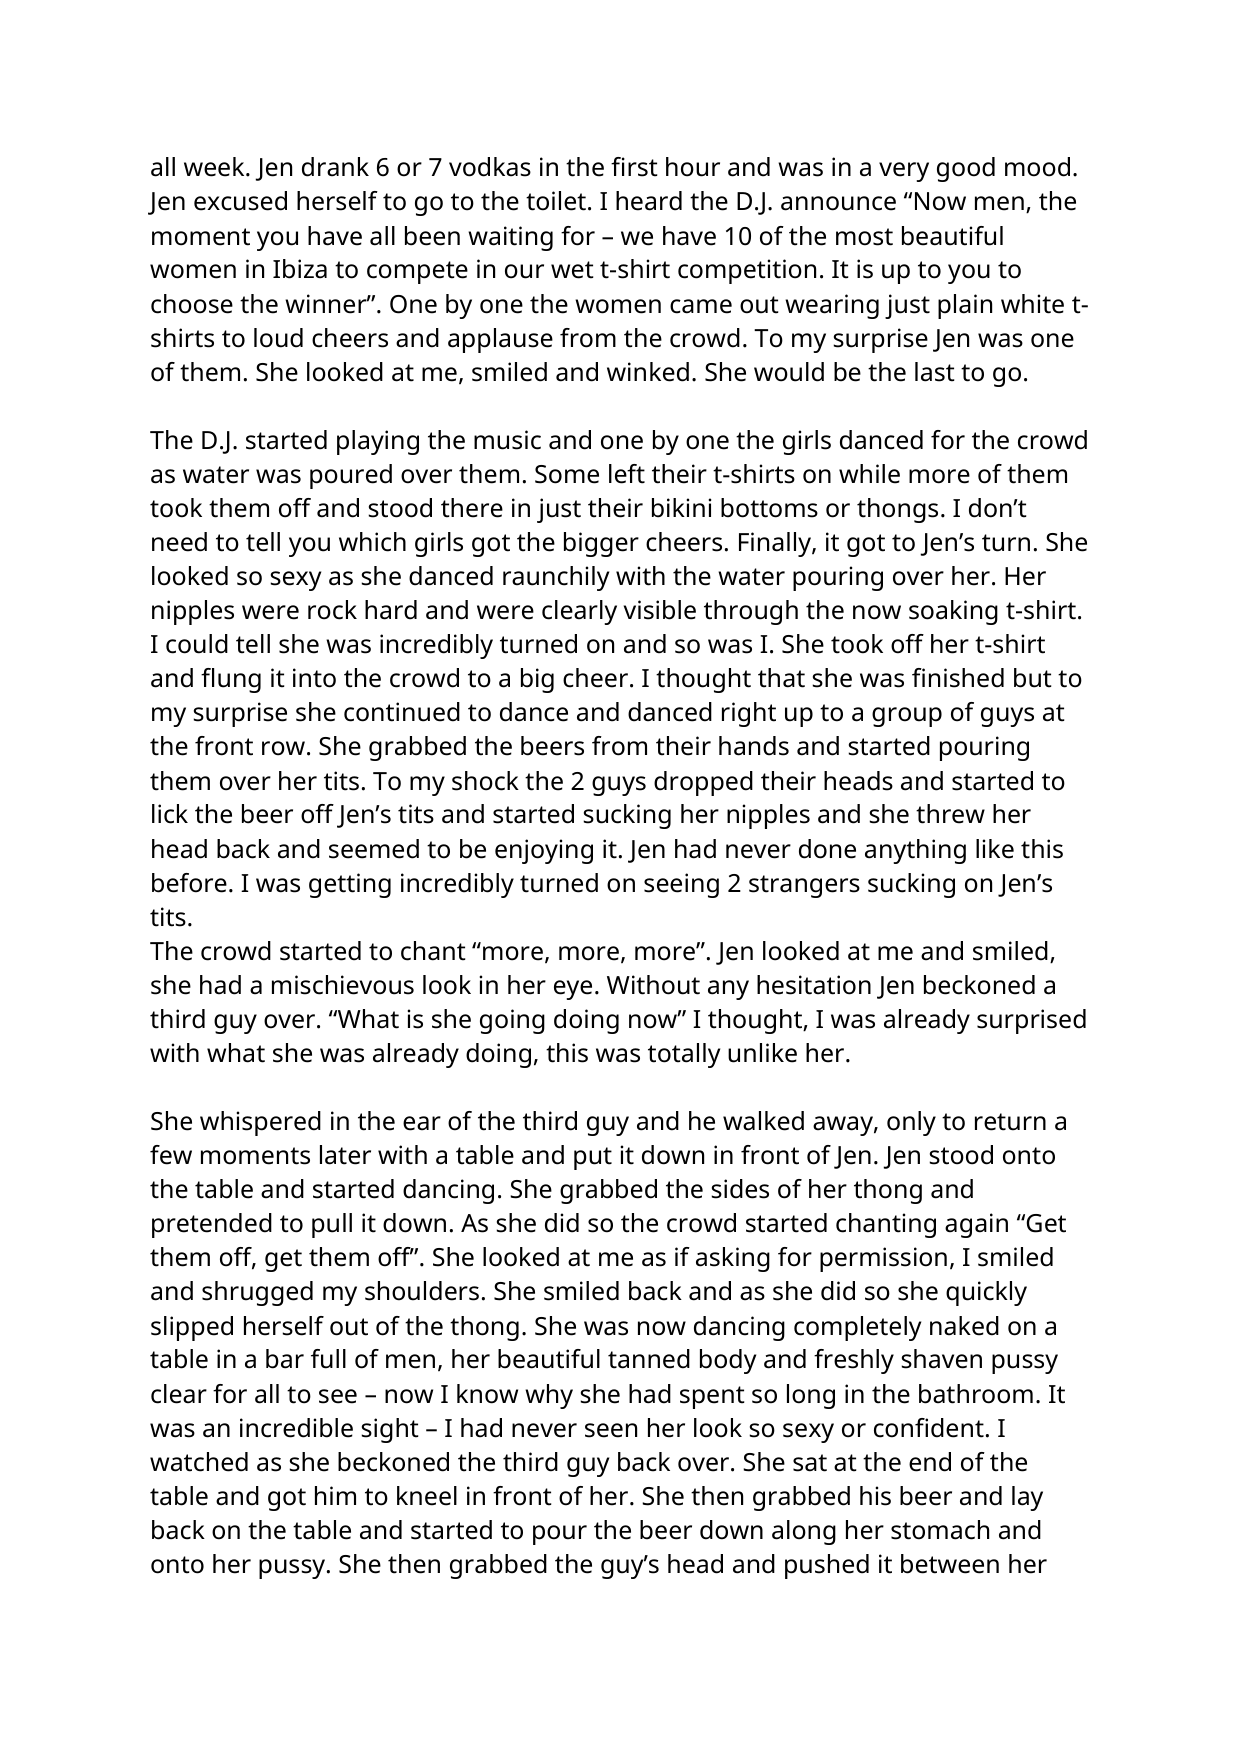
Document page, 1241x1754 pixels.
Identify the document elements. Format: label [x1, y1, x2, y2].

text [150, 150, 1090, 1581]
